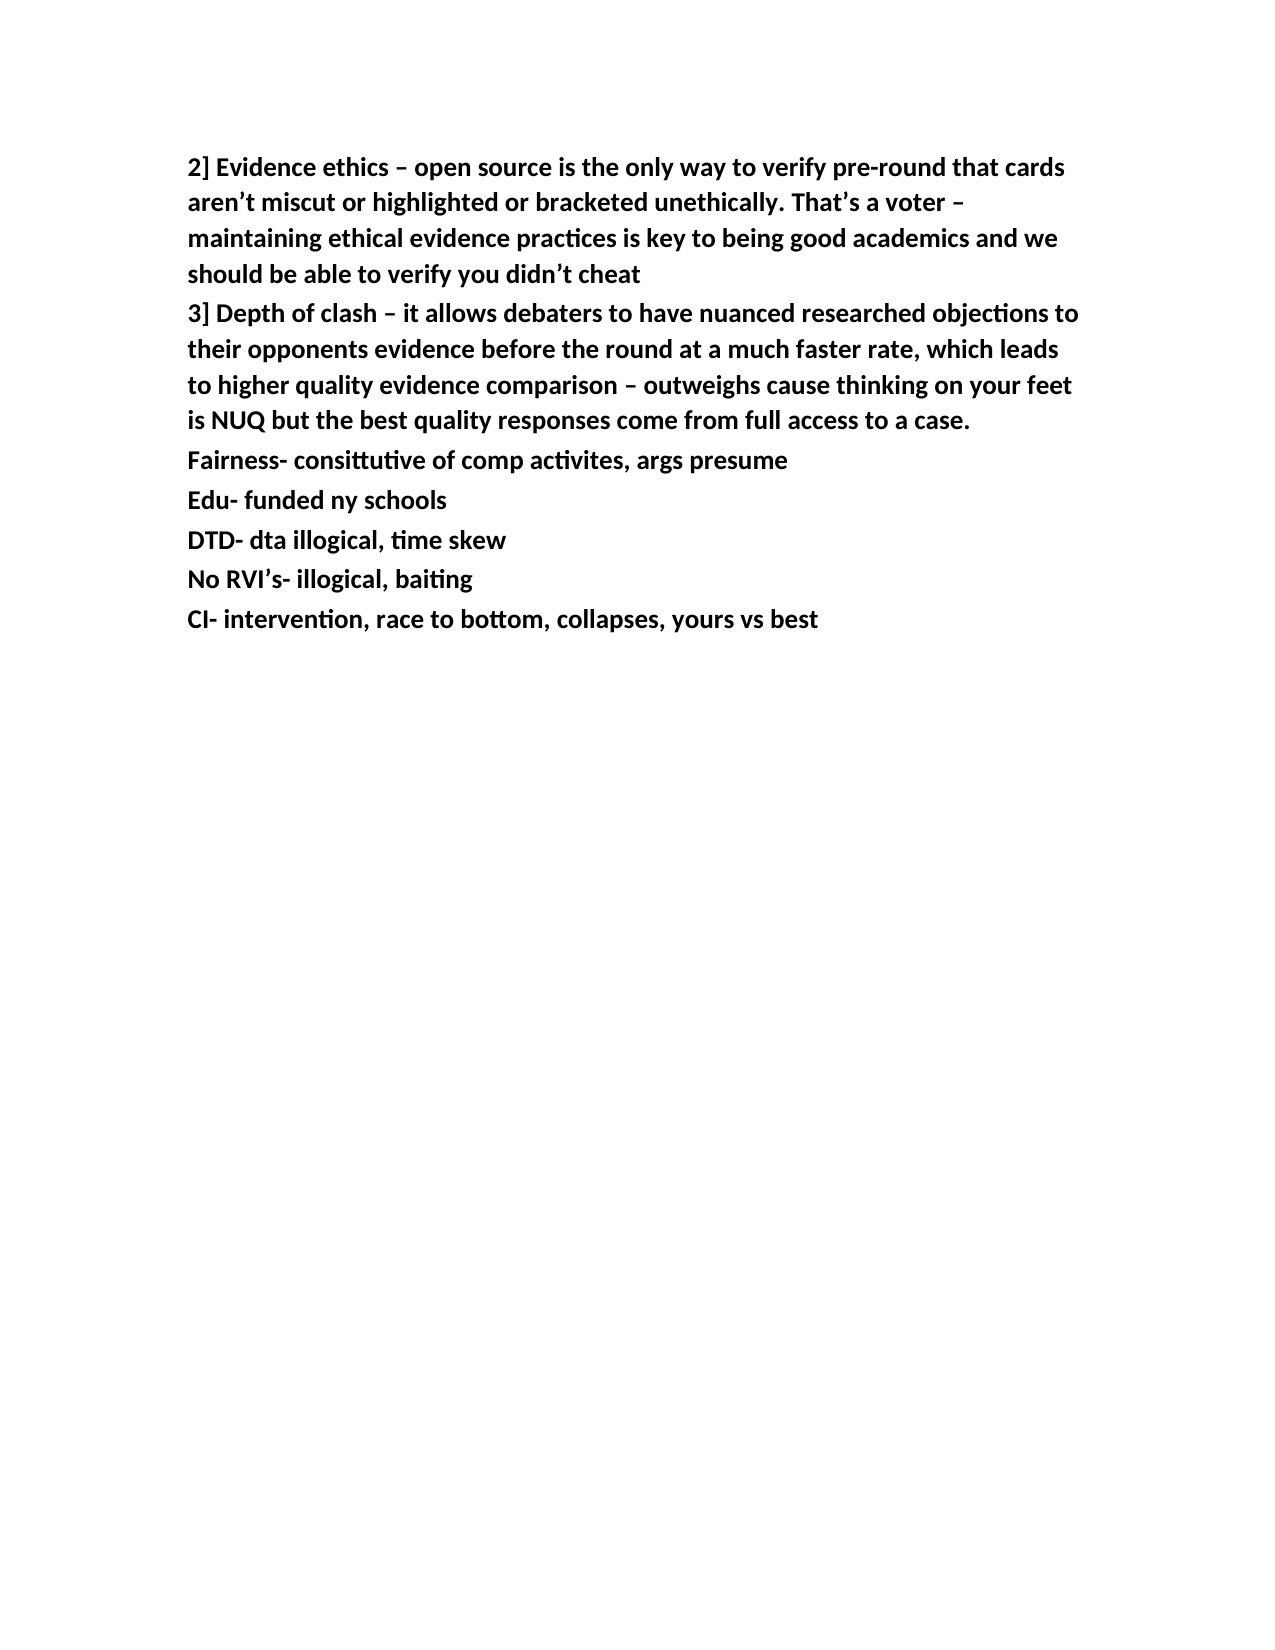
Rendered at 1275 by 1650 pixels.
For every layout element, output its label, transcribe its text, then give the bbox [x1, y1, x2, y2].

subtitle Fairness- consittutive of comp activites, args presume [187, 443, 1087, 476]
subtitle CI- intervention, race to bottom, collapses, yours vs best [187, 602, 1087, 636]
subtitle No RVI’s- illogical, baiting [187, 563, 1087, 596]
subtitle 3] Depth of clash – it allows debaters to have nuanced researched objections to their opponents evidence before the round at a much faster rate, which leads to higher quality evidence comparison – outweighs cause thinking on your feet is NUQ but the best quality responses come from full access to a case. [187, 297, 1087, 437]
subtitle DTD- dta illogical, time skew [187, 523, 1087, 556]
subtitle 2] Evidence ethics – open source is the only way to verify pre-round that cards aren’t miscut or highlighted or bracketed unethically. That’s a voter – maintaining ethical evidence practices is key to being good academics and we should be able to verify you didn’t cheat [187, 150, 1087, 290]
subtitle Edu- funded ny schools [187, 483, 1087, 516]
